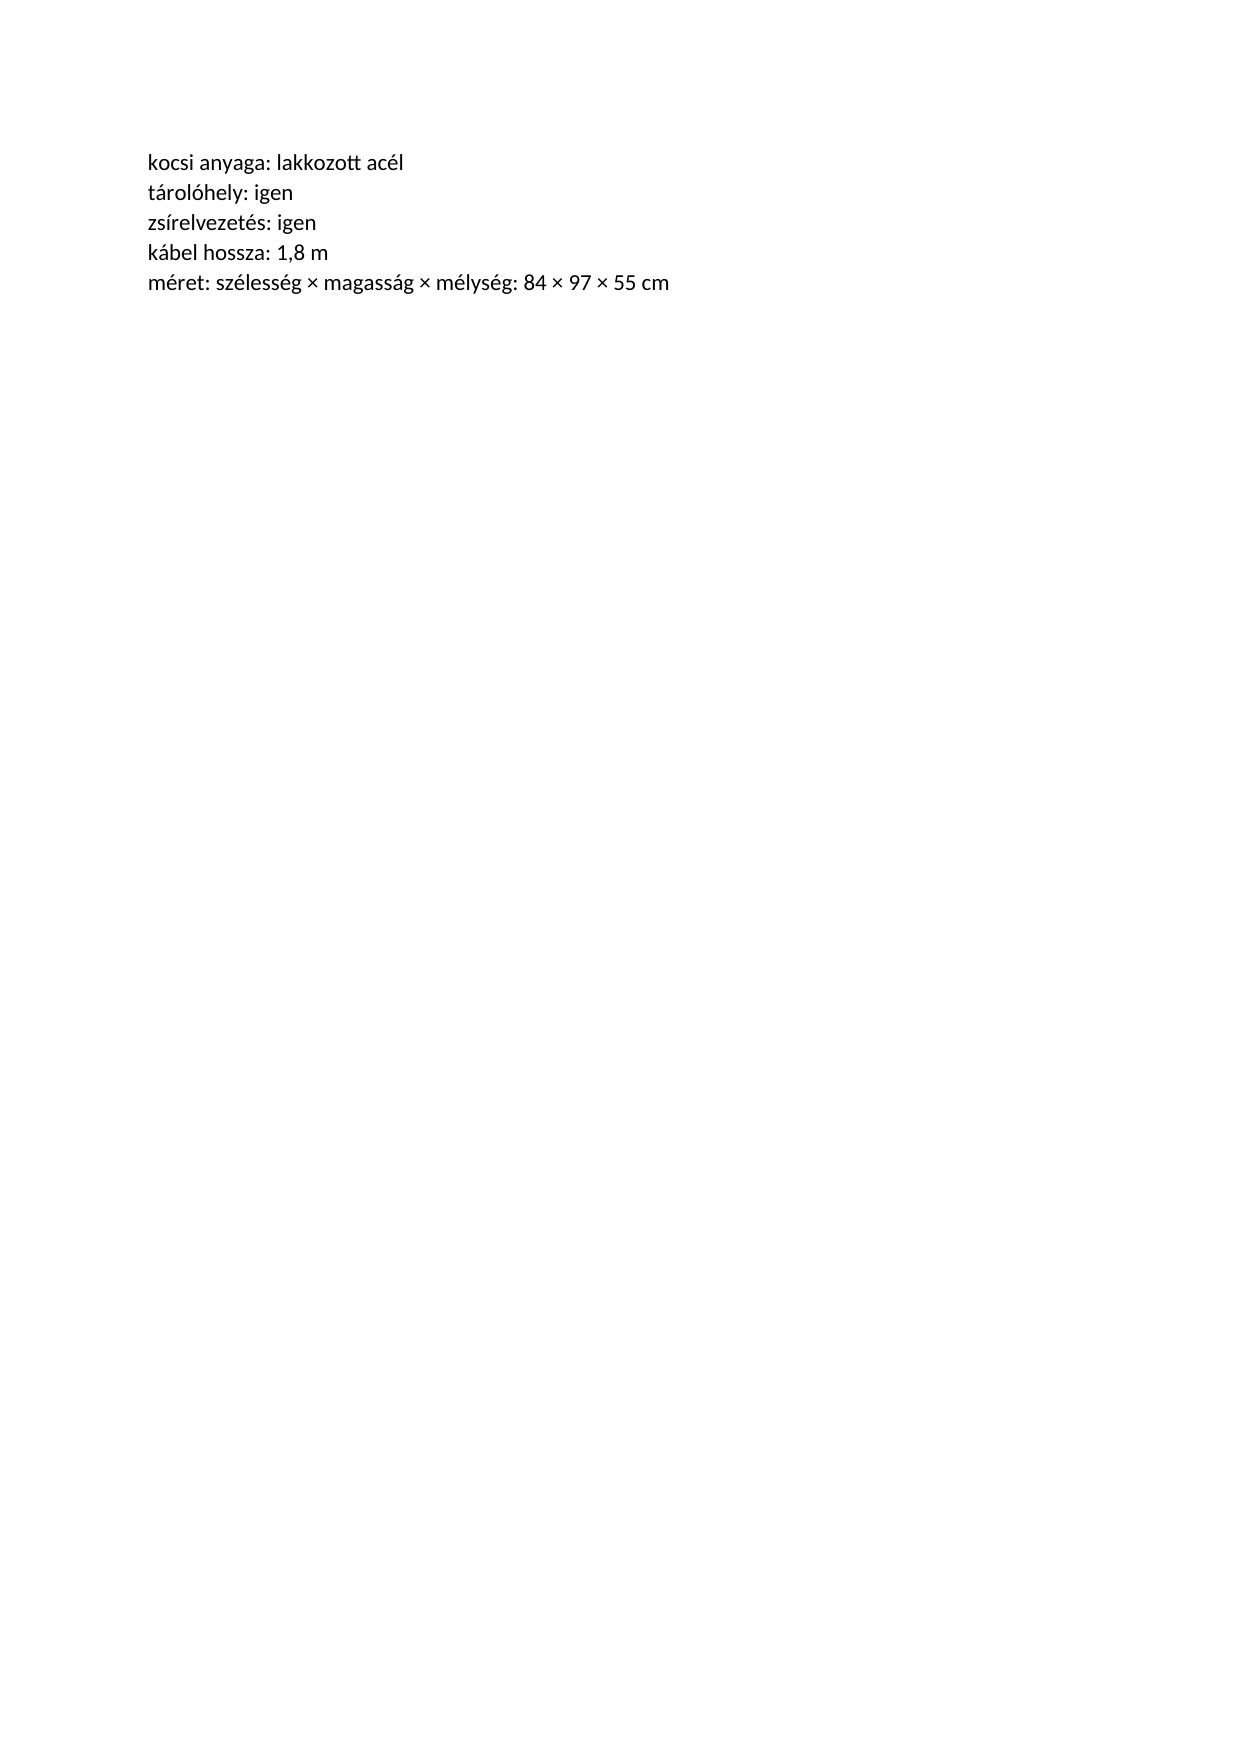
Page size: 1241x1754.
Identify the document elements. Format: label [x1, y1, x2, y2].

text [148, 148, 1093, 296]
